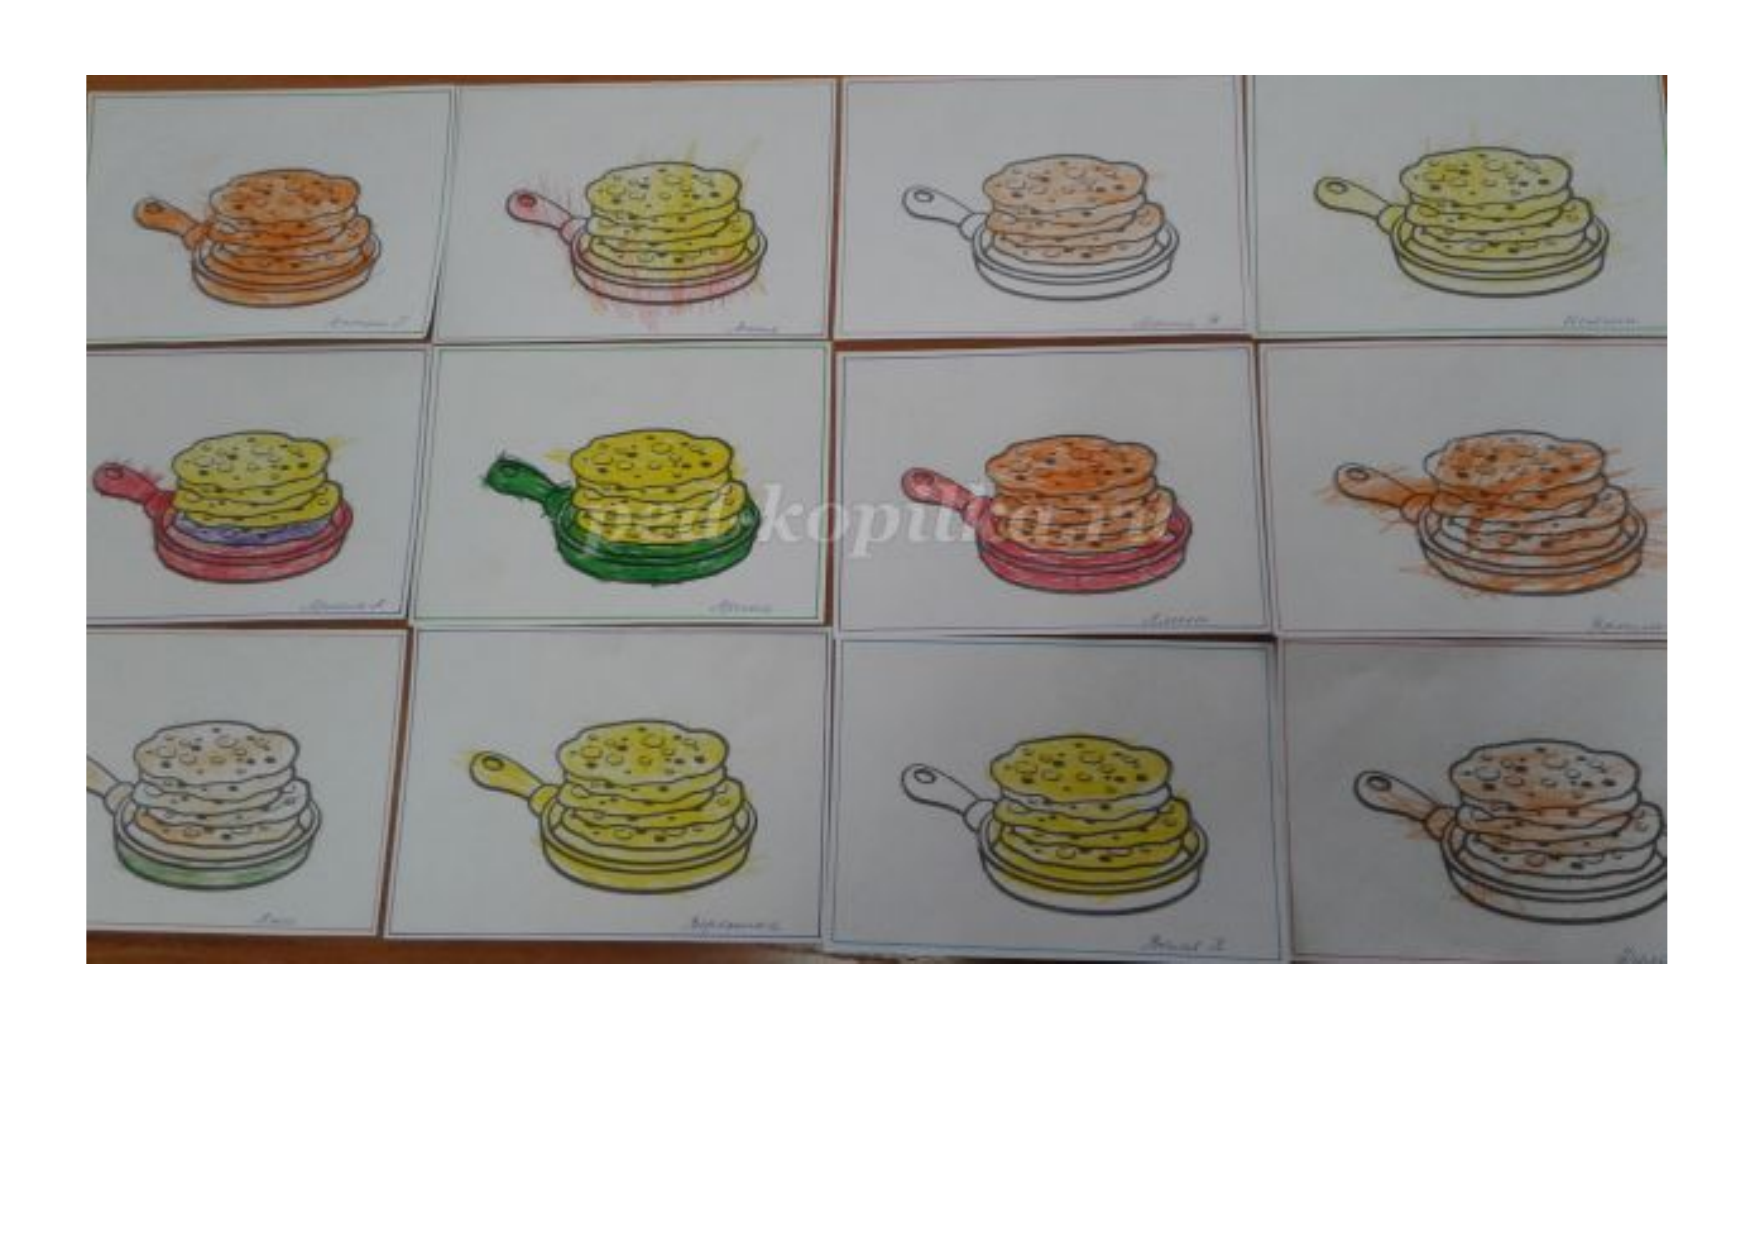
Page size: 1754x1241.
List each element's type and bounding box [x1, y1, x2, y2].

picture [86, 75, 1668, 964]
